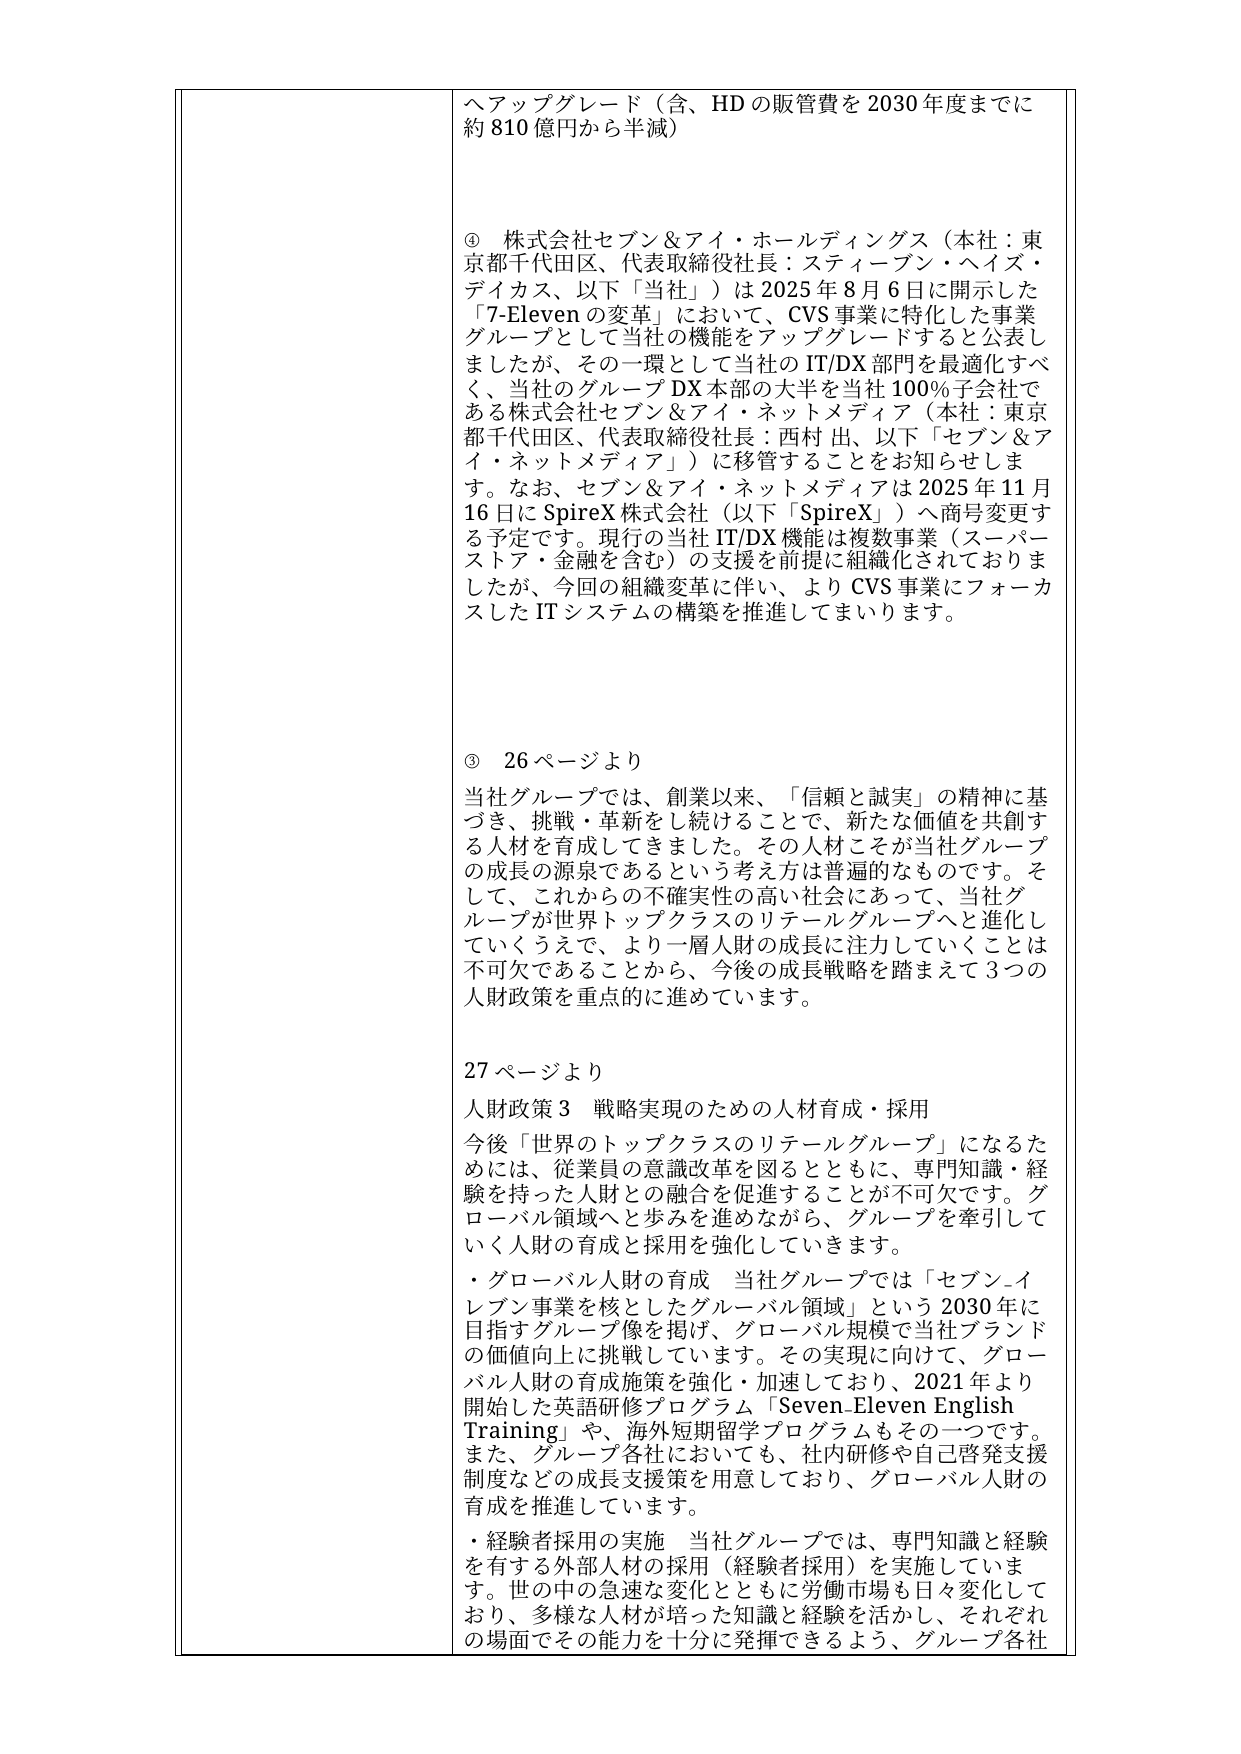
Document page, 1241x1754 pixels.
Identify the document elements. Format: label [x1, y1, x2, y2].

table_cell [182, 90, 452, 1654]
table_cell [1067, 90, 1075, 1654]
table_cell [453, 90, 1066, 1654]
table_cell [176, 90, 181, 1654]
